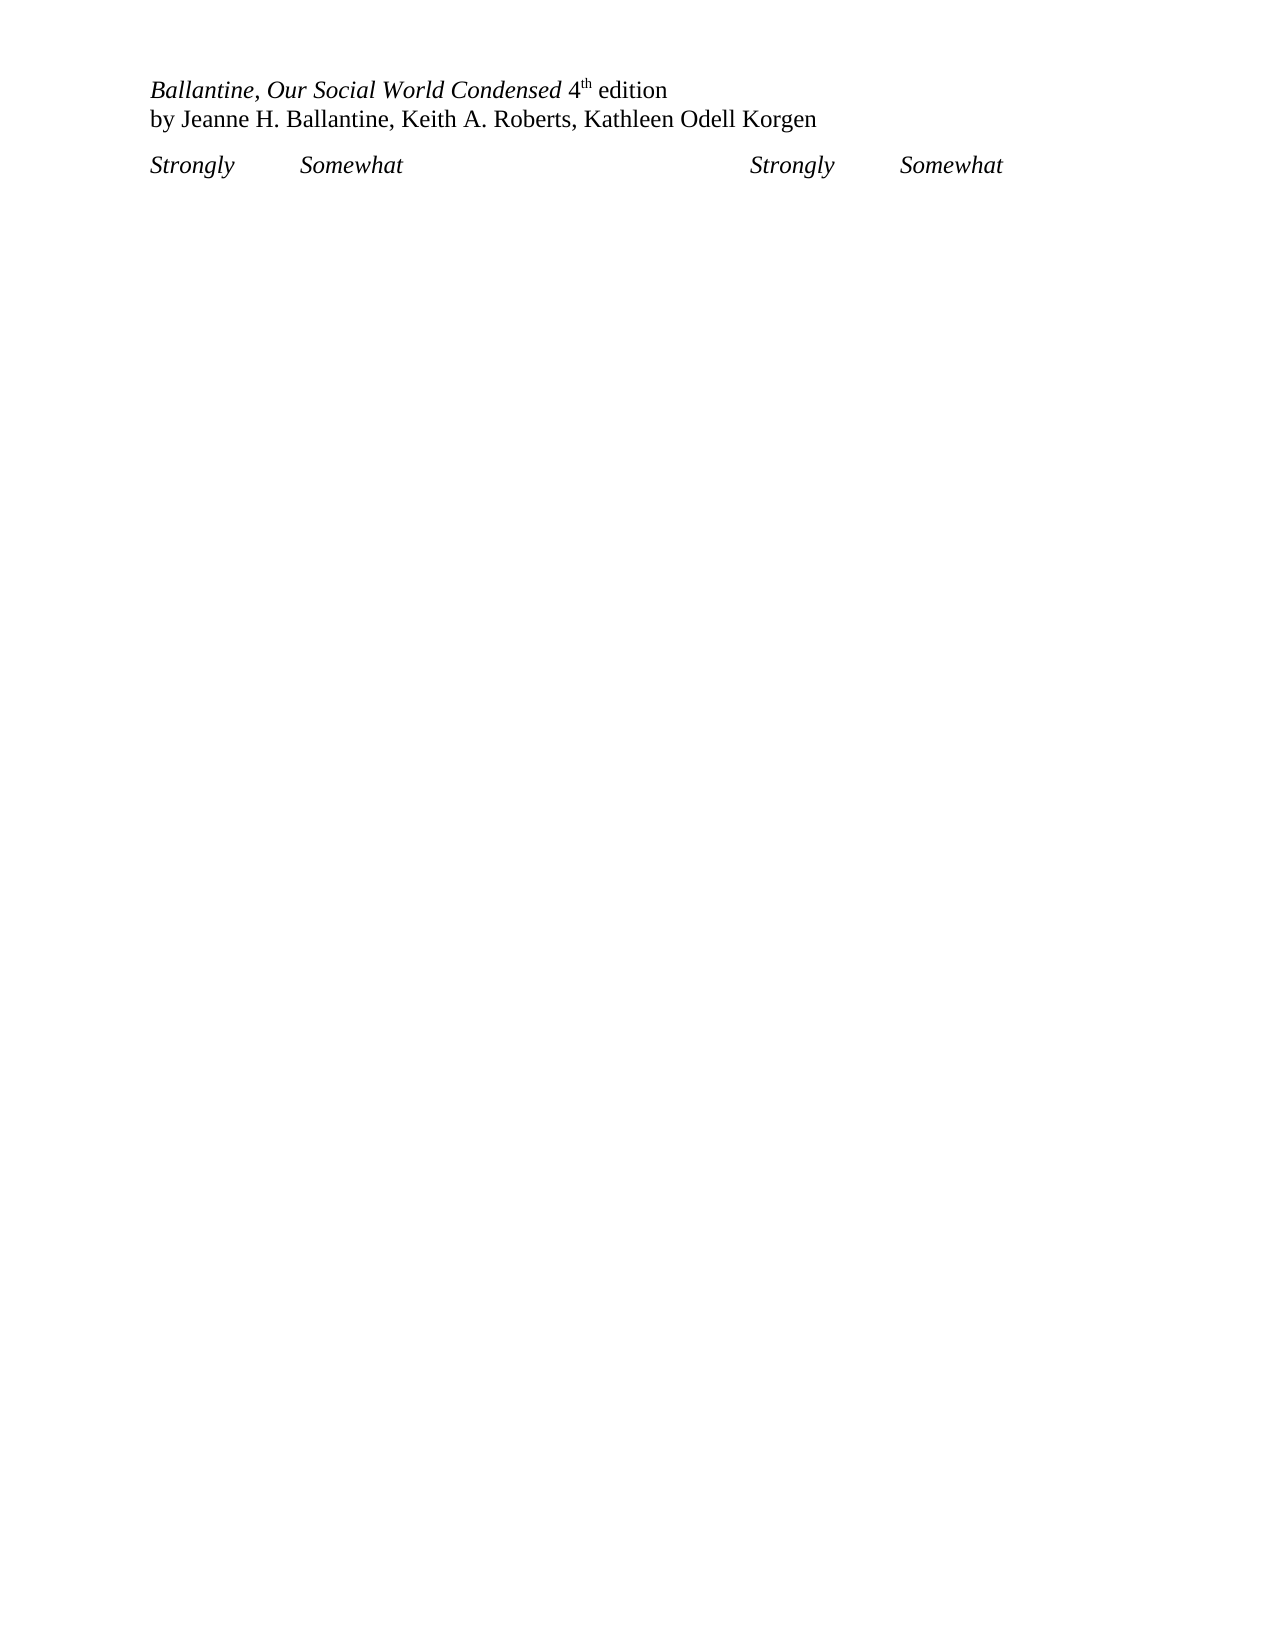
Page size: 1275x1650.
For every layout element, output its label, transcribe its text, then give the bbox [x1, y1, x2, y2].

text Strongly Somewhat Strongly Somewhat [150, 150, 1125, 179]
